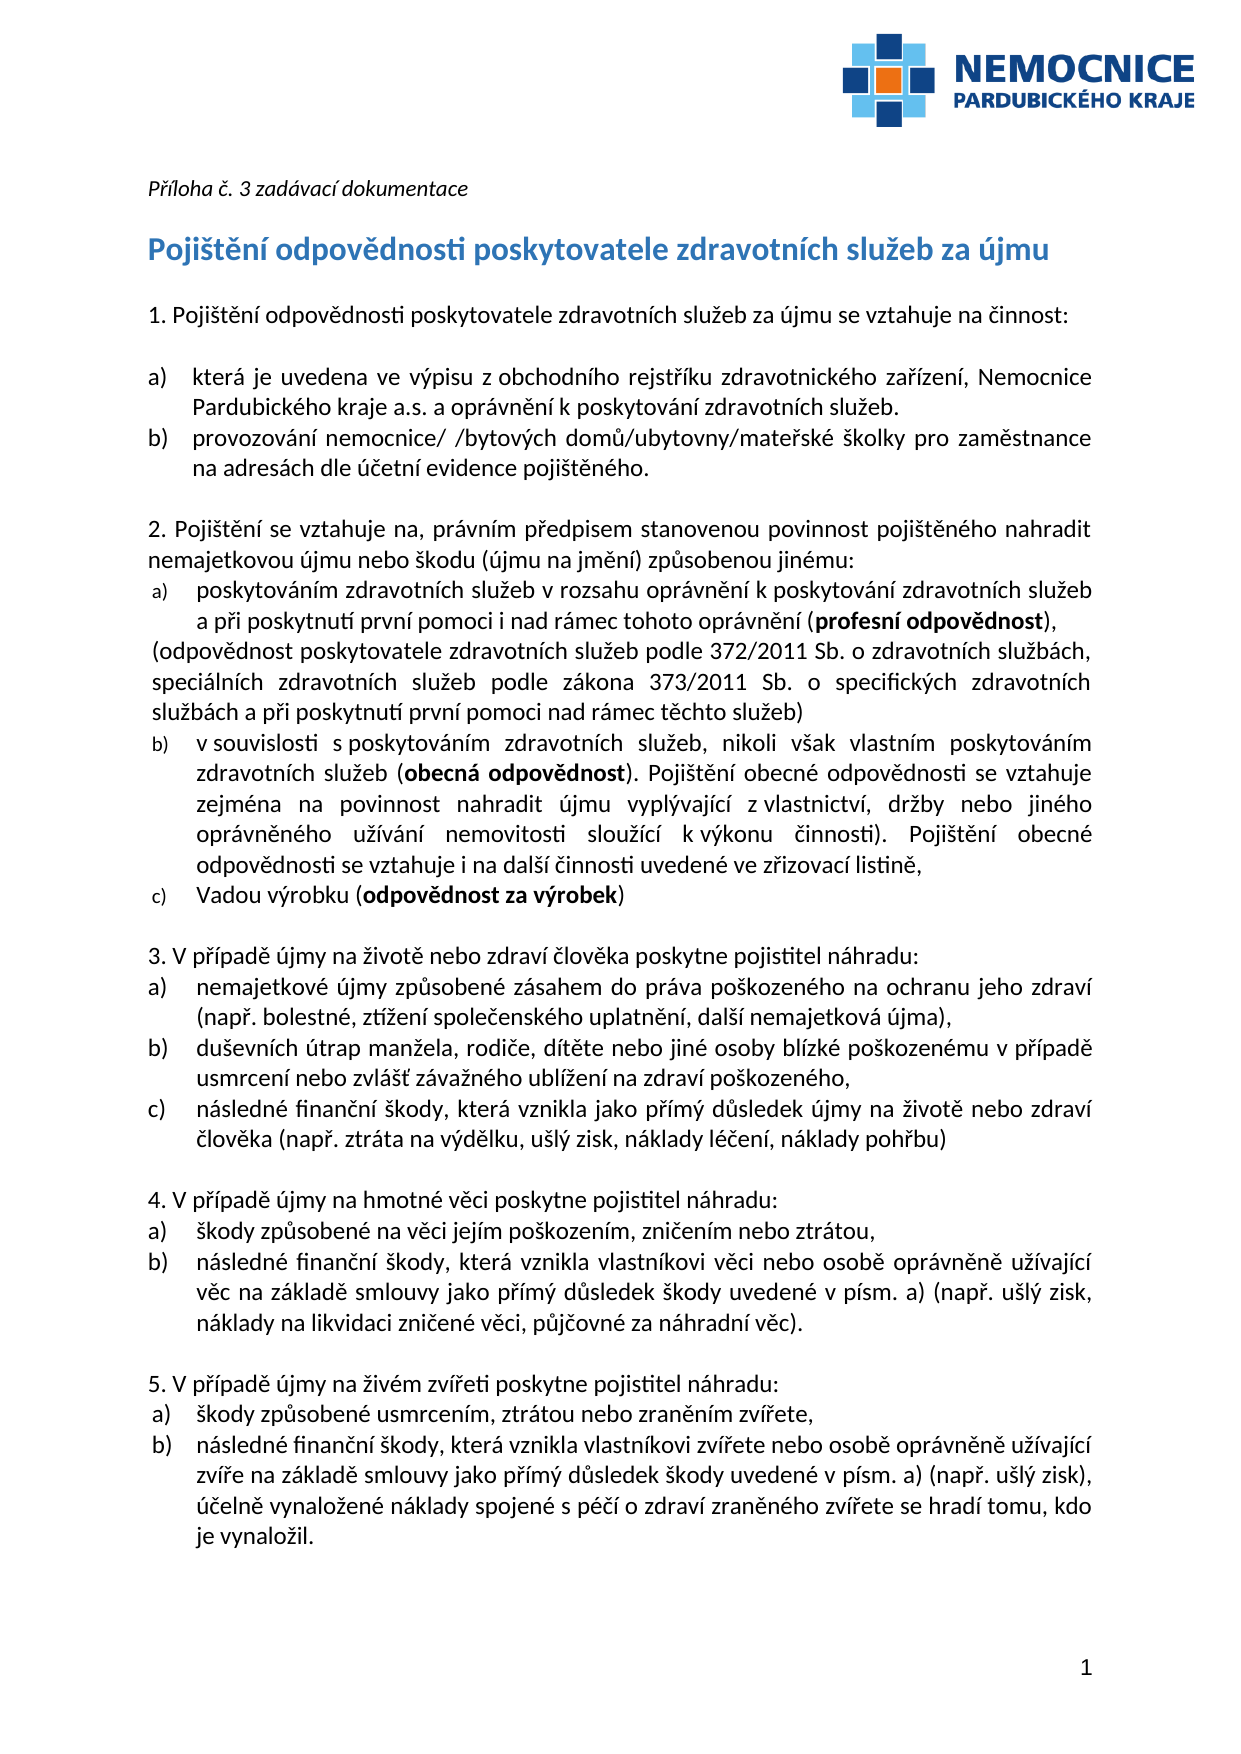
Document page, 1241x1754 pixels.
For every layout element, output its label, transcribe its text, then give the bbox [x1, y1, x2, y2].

list Vadou výrobku (odpovědnost za výrobek) [152, 879, 1093, 910]
text Pojištění odpovědnosti poskytovatele zdravotních služeb za újmu [148, 228, 1093, 269]
text 2. Pojištění se vztahuje na, právním předpisem stanovenou povinnost pojištěného nahradit nemajetkovou újmu nebo škodu (újmu na jmění) způsobenou jinému: [148, 513, 1093, 574]
list škody způsobené na věci jejím poškozením, zničením nebo ztrátou, [148, 1215, 1093, 1246]
list provozování nemocnice/ /bytových domů/ubytovny/mateřské školky pro zaměstnance na adresách dle účetní evidence pojištěného. [148, 422, 1093, 483]
text (odpovědnost poskytovatele zdravotních služeb podle 372/2011 Sb. o zdravotních službách, speciálních zdravotních služeb podle zákona 373/2011 Sb. o specifických zdravotních službách a při poskytnutí první pomoci nad rámec těchto služeb) [152, 635, 1093, 727]
picture [841, 32, 1195, 128]
list následné finanční škody, která vznikla vlastníkovi zvířete nebo osobě oprávněně užívající zvíře na základě smlouvy jako přímý důsledek škody uvedené v písm. a) (např. ušlý zisk), účelně vynaložené náklady spojené s péčí o zdraví zraněného zvířete se hradí tomu, kdo je vynaložil. [152, 1429, 1093, 1551]
list v souvislosti s poskytováním zdravotních služeb, nikoli však vlastním poskytováním zdravotních služeb (obecná odpovědnost). Pojištění obecné odpovědnosti se vztahuje zejména na povinnost nahradit újmu vyplývající z vlastnictví, držby nebo jiného oprávněného užívání nemovitosti sloužící k výkonu činnosti). Pojištění obecné odpovědnosti se vztahuje i na další činnosti uvedené ve zřizovací listině, [152, 727, 1093, 879]
text 5. V případě újmy na živém zvířeti poskytne pojistitel náhradu: [148, 1368, 1093, 1398]
list duševních útrap manžela, rodiče, dítěte nebo jiné osoby blízké poškozenému v případě usmrcení nebo zvlášť závažného ublížení na zdraví poškozeného, [148, 1032, 1093, 1093]
text 4. V případě újmy na hmotné věci poskytne pojistitel náhradu: [148, 1185, 1093, 1215]
list která je uvedena ve výpisu z obchodního rejstříku zdravotnického zařízení, Nemocnice Pardubického kraje a.s. a oprávnění k poskytování zdravotních služeb. [148, 361, 1093, 422]
text Příloha č. 3 zadávací dokumentace [148, 174, 1093, 202]
text 1. Pojištění odpovědnosti poskytovatele zdravotních služeb za újmu se vztahuje na činnost: [148, 299, 1093, 330]
list nemajetkové újmy způsobené zásahem do práva poškozeného na ochranu jeho zdraví (např. bolestné, ztížení společenského uplatnění, další nemajetková újma), [148, 971, 1093, 1032]
list škody způsobené usmrcením, ztrátou nebo zraněním zvířete, [152, 1398, 1093, 1429]
list poskytováním zdravotních služeb v rozsahu oprávnění k poskytování zdravotních služeb a při poskytnutí první pomoci i nad rámec tohoto oprávnění (profesní odpovědnost), [152, 574, 1093, 635]
text 3. V případě újmy na životě nebo zdraví člověka poskytne pojistitel náhradu: [148, 941, 1093, 971]
list následné finanční škody, která vznikla vlastníkovi věci nebo osobě oprávněně užívající věc na základě smlouvy jako přímý důsledek škody uvedené v písm. a) (např. ušlý zisk, náklady na likvidaci zničené věci, půjčovné za náhradní věc). [148, 1246, 1093, 1337]
list následné finanční škody, která vznikla jako přímý důsledek újmy na životě nebo zdraví člověka (např. ztráta na výdělku, ušlý zisk, náklady léčení, náklady pohřbu) [148, 1093, 1093, 1154]
